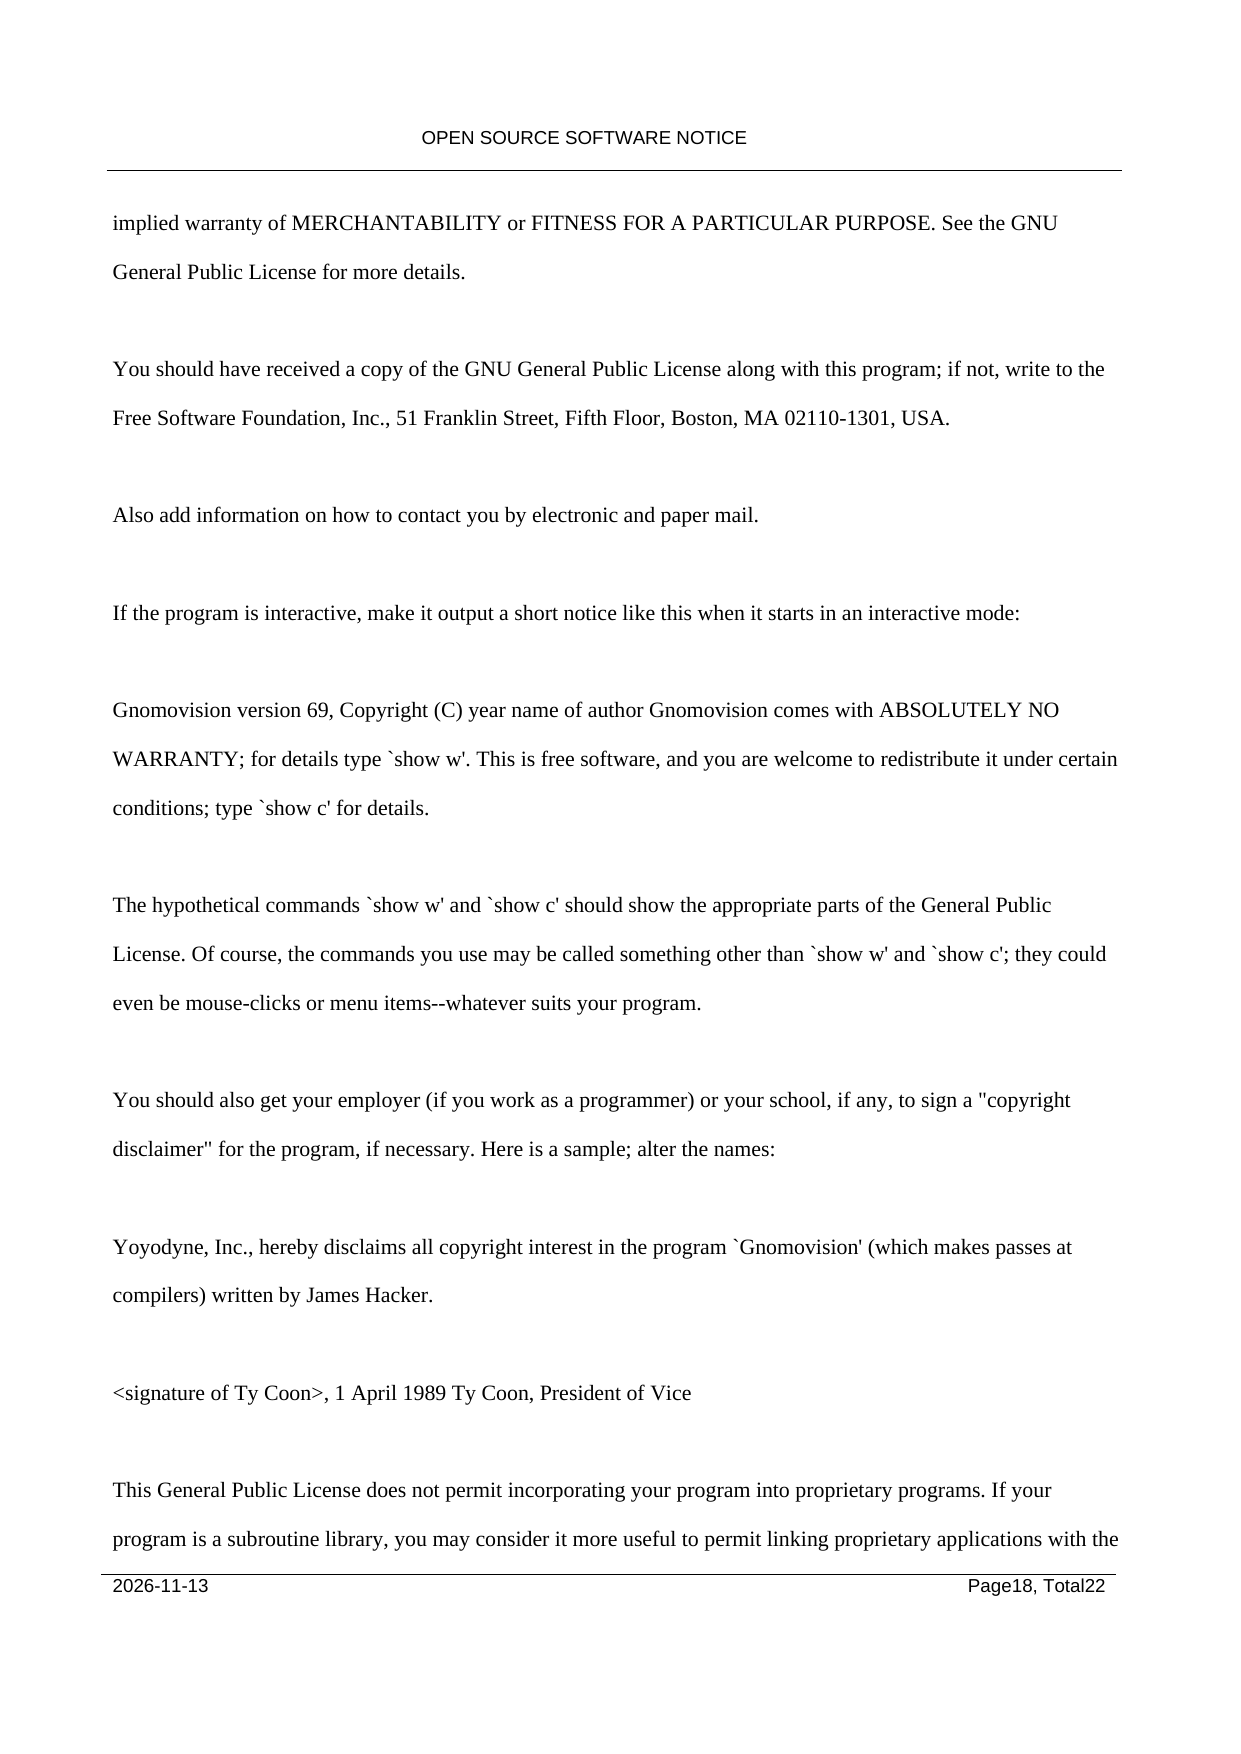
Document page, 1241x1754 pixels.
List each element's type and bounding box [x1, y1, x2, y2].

text [112, 206, 1128, 1555]
